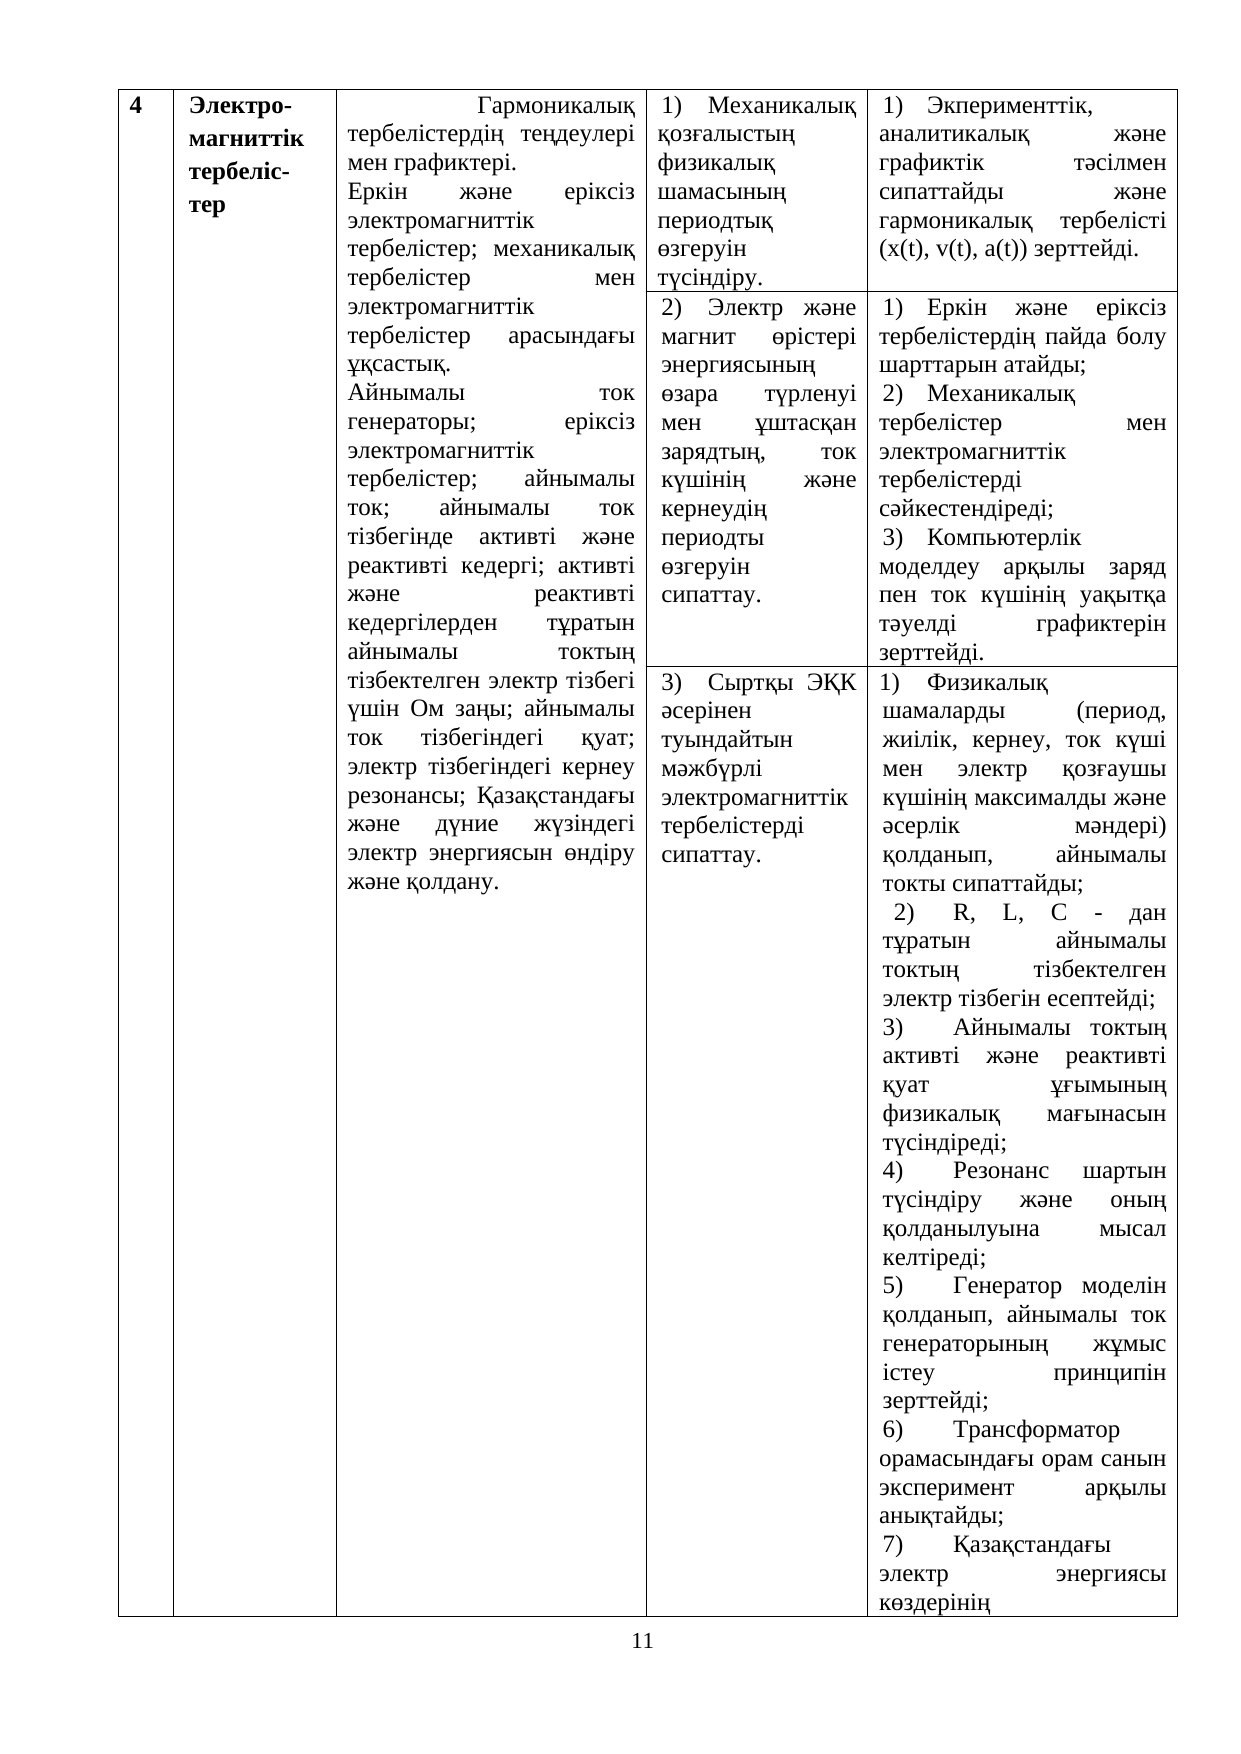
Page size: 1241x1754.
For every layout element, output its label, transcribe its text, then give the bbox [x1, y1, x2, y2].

table_cell 4 [119, 90, 173, 1616]
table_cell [647, 667, 867, 1616]
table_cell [868, 667, 1177, 1616]
table_cell Еркін және еріксіз тербелістердің пайда болу шарттарын атайды; Механикалық тербелістер мен электромагниттік тербелістерді сәйкестендіреді; Компьютерлік моделдеу арқылы заряд пен ток күшінің уақытқа тәуелді графиктерін зерттейді. [868, 292, 1177, 666]
table_cell Экперименттік, аналитикалық және графиктік тәсілмен сипаттайды және гармоникалық тербелісті (х(t), v(t), a(t)) зерттейді. [868, 90, 1177, 291]
table_cell Электр және магнит өрістері энергиясының өзара түрленуі мен ұштасқан зарядтың, ток күшінің және кернеудің периодты өзгеруін сипаттау. [647, 292, 867, 666]
table_cell Механикалық қозғалыстың физикалық шамасының периодтық өзгеруін түсіндіру. [647, 90, 867, 291]
table_cell Гармоникалық тербелістердің теңдеулері мен графиктері. Еркін және еріксіз электромагниттік тербелістер; механикалық тербелістер мен электромагниттік тербелістер арасындағы ұқсастық. Айнымалы ток генераторы; еріксіз электромагниттік тербелістер; айнымалы ток; айнымалы ток тізбегінде активті және реактивті кедергі; активті және реактивті кедергілерден тұратын айнымалы токтың тізбектелген электр тізбегі үшін Ом заңы; айнымалы ток тізбегіндегі қуат; электр тізбегіндегі кернеу резонансы; Қазақстандағы және дүние жүзіндегі электр энергиясын өндіру және қолдану. [337, 90, 646, 1616]
table_cell Электро-магниттік тербеліс-тер [174, 90, 336, 1616]
